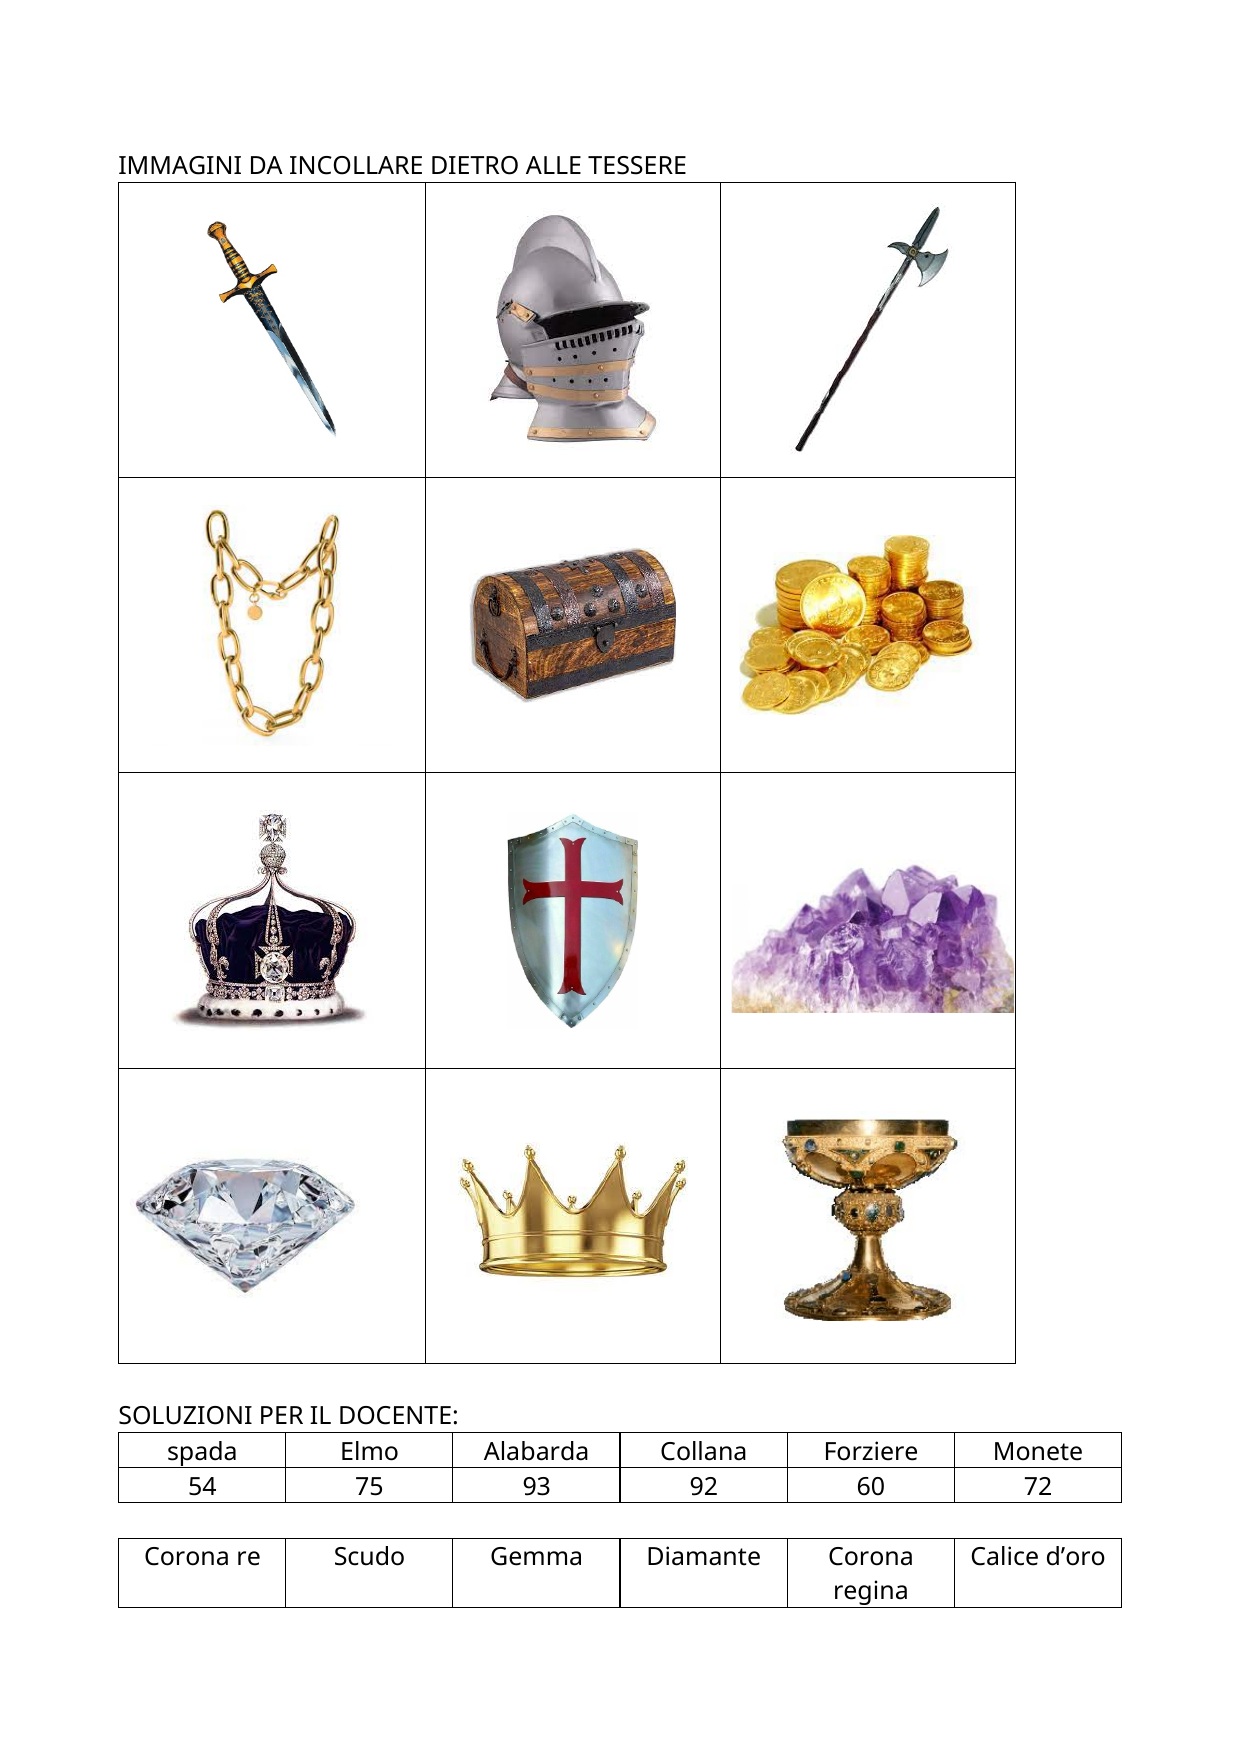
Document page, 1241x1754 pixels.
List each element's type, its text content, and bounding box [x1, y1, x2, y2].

picture [507, 812, 639, 1029]
picture [129, 1100, 361, 1332]
picture [773, 203, 963, 456]
table_cell [119, 478, 425, 772]
table_header Diamante [621, 1539, 787, 1607]
picture [151, 505, 393, 746]
table_cell [426, 773, 720, 1068]
table_header Alabarda [453, 1433, 619, 1467]
picture [480, 201, 665, 459]
table_cell [119, 1069, 425, 1363]
table_cell 92 [621, 1468, 787, 1502]
picture [757, 1111, 979, 1321]
table_cell [119, 773, 425, 1068]
table_header Scudo [286, 1539, 452, 1607]
table_header [426, 183, 720, 477]
table_cell 72 [955, 1468, 1121, 1502]
table_header Forziere [788, 1433, 954, 1467]
table_cell 54 [119, 1468, 285, 1502]
picture [207, 221, 337, 438]
table_header Elmo [286, 1433, 452, 1467]
table_cell [721, 478, 1015, 772]
table_cell 60 [788, 1468, 954, 1502]
table_header Calice d’oro [955, 1539, 1121, 1607]
picture [731, 827, 1015, 1013]
text SOLUZIONI PER IL DOCENTE: [118, 1398, 1122, 1432]
table_cell [426, 1069, 720, 1363]
picture [469, 547, 677, 703]
table_cell 75 [286, 1468, 452, 1502]
table_header Monete [955, 1433, 1121, 1467]
text IMMAGINI DA INCOLLARE DIETRO ALLE TESSERE [118, 148, 1122, 182]
table_header Gemma [453, 1539, 619, 1607]
table_cell [721, 1069, 1015, 1363]
picture [739, 535, 997, 715]
picture [450, 1127, 696, 1304]
table_header Collana [621, 1433, 787, 1467]
table_header [119, 183, 425, 477]
table_header spada [119, 1433, 285, 1467]
picture [168, 810, 376, 1031]
table_header Corona re [119, 1539, 285, 1607]
table_cell [426, 478, 720, 772]
table_cell 93 [453, 1468, 619, 1502]
table_cell [721, 773, 1015, 1068]
table_header [721, 183, 1015, 477]
table_header Corona regina [788, 1539, 954, 1607]
